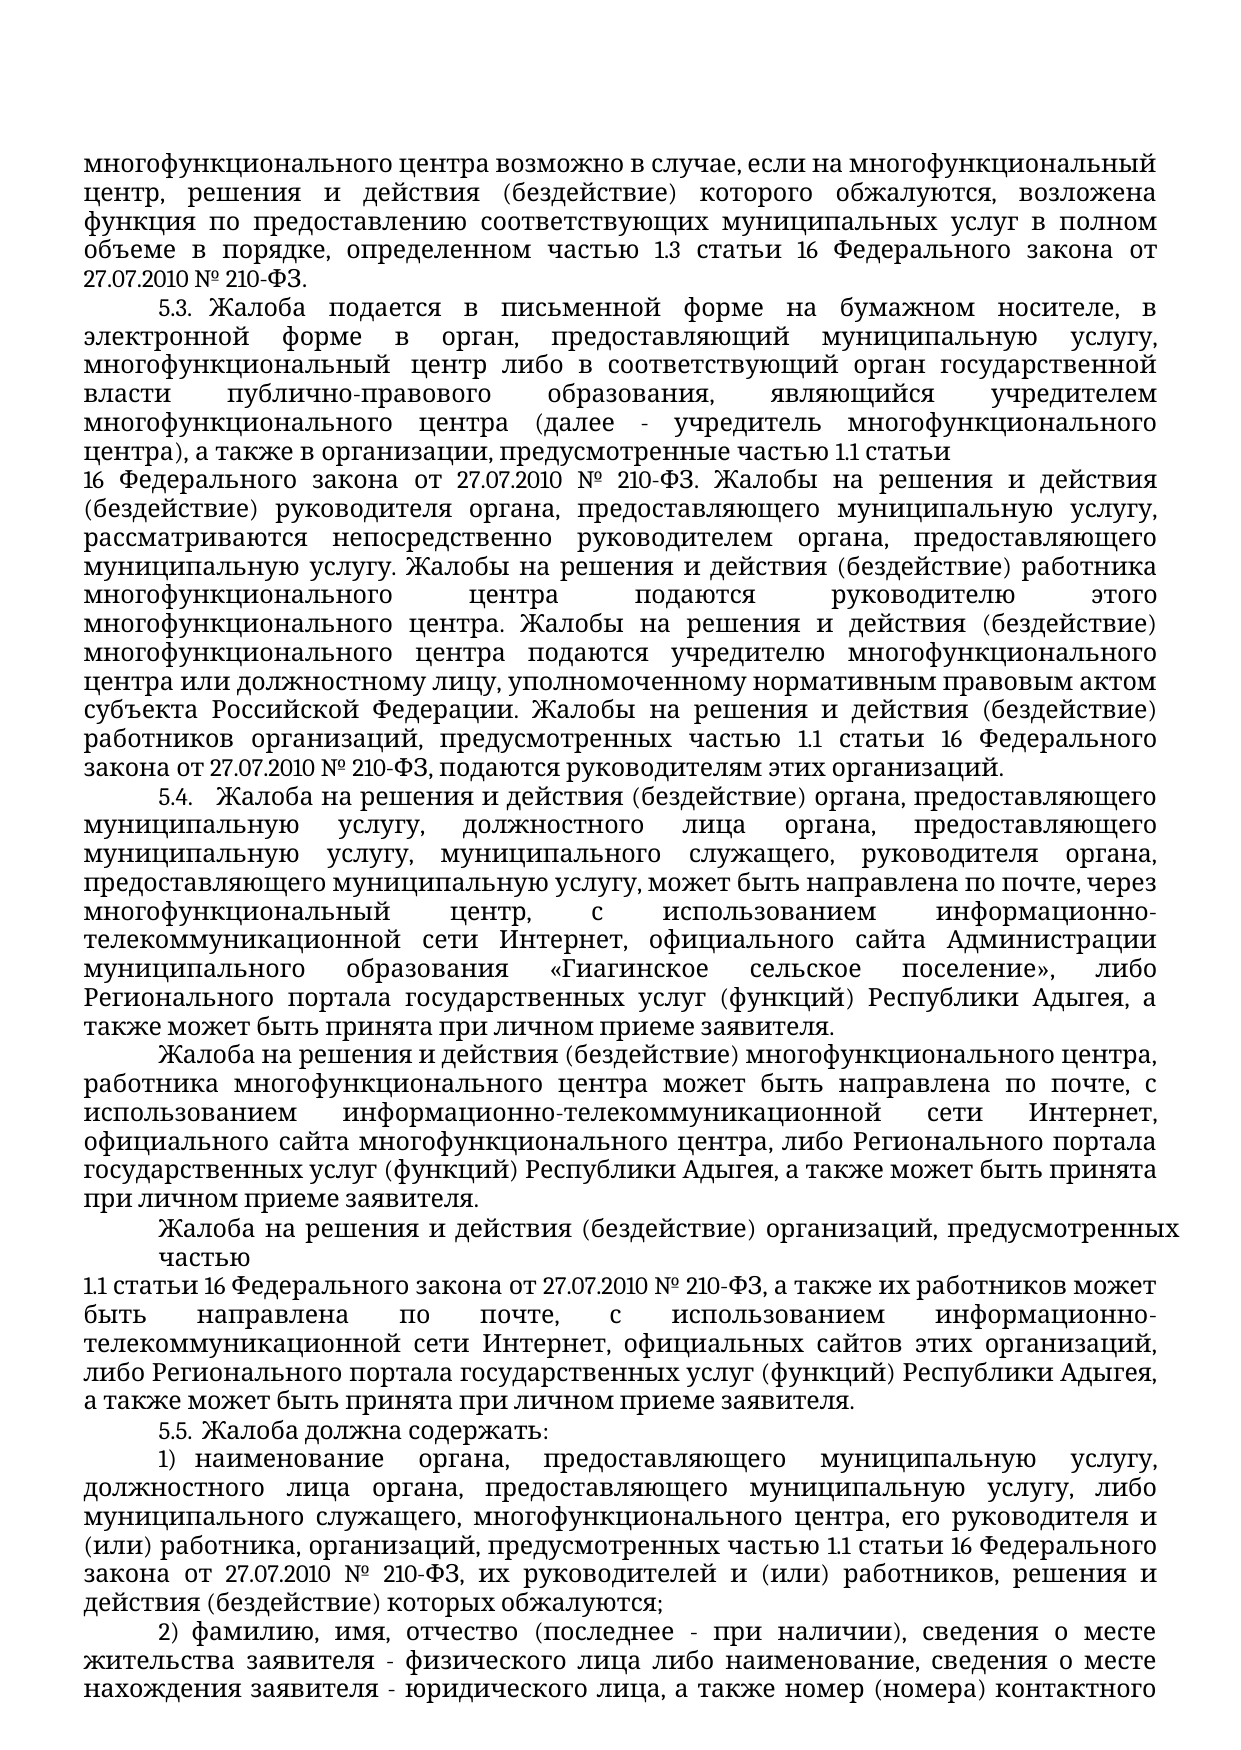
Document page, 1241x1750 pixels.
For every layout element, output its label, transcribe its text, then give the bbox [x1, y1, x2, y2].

text многофункционального центра возможно в случае, если на многофункциональный центр, решения и действия (бездействие) которого обжалуются, возложена функция по предоставлению соответствующих муниципальных услуг в полном объеме в порядке, определенном частью 1.3 статьи 16 Федерального закона от 27.07.2010 № 210-ФЗ. [83, 150, 1157, 294]
text 16 Федерального закона от 27.07.2010 № 210-ФЗ. Жалобы на решения и действия (бездействие) руководителя органа, предоставляющего муниципальную услугу, рассматриваются непосредственно руководителем органа, предоставляющего муниципальную услугу. Жалобы на решения и действия (бездействие) работника многофункционального центра подаются руководителю этого многофункционального центра. Жалобы на решения и действия (бездействие) многофункционального центра подаются учредителю многофункционального центра или должностному лицу, уполномоченному нормативным правовым актом субъекта Российской Федерации. Жалобы на решения и действия (бездействие) работников организаций, предусмотренных частью 1.1 статьи 16 Федерального закона от 27.07.2010 № 210-ФЗ, подаются руководителям этих организаций. [83, 466, 1157, 782]
list наименование органа, предоставляющего муниципальную услугу, должностного лица органа, предоставляющего муниципальную услугу, либо муниципального служащего, многофункционального центра, его руководителя и (или) работника, организаций, предусмотренных частью 1.1 статьи 16 Федерального закона от 27.07.2010 № 210-ФЗ, их руководителей и (или) работников, решения и действия (бездействие) которых обжалуются; [83, 1445, 1157, 1618]
text 1.1 статьи 16 Федерального закона от 27.07.2010 № 210-ФЗ, а также их работников может быть направлена по почте, с использованием информационно-телекоммуникационной сети Интернет, официальных сайтов этих организаций, либо Регионального портала государственных услуг (функций) Республики Адыгея, а также может быть принята при личном приеме заявителя. [83, 1272, 1157, 1416]
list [83, 1618, 1157, 1704]
list Жалоба подается в письменной форме на бумажном носителе, в электронной форме в орган, предоставляющий муниципальную услугу, многофункциональный центр либо в соответствующий орган государственной власти публично-правового образования, являющийся учредителем многофункционального центра (далее - учредитель многофункционального центра), а также в организации, предусмотренные частью 1.1 статьи [83, 294, 1157, 466]
list Жалоба должна содержать: [158, 1416, 1180, 1445]
list Жалоба на решения и действия (бездействие) органа, предоставляющего муниципальную услугу, должностного лица органа, предоставляющего муниципальную услугу, муниципального служащего, руководителя органа, предоставляющего муниципальную услугу, может быть направлена по почте, через многофункциональный центр, с использованием информационно-телекоммуникационной сети Интернет, официального сайта Администрации муниципального образования «Гиагинское сельское поселение», либо Регионального портала государственных услуг (функций) Республики Адыгея, а также может быть принята при личном приеме заявителя. [83, 782, 1157, 1041]
text Жалоба на решения и действия (бездействие) организаций, предусмотренных частью [158, 1214, 1180, 1272]
text Жалоба на решения и действия (бездействие) многофункционального центра, работника многофункционального центра может быть направлена по почте, с использованием информационно-телекоммуникационной сети Интернет, официального сайта многофункционального центра, либо Регионального портала государственных услуг (функций) Республики Адыгея, а также может быть принята при личном приеме заявителя. [83, 1041, 1157, 1214]
